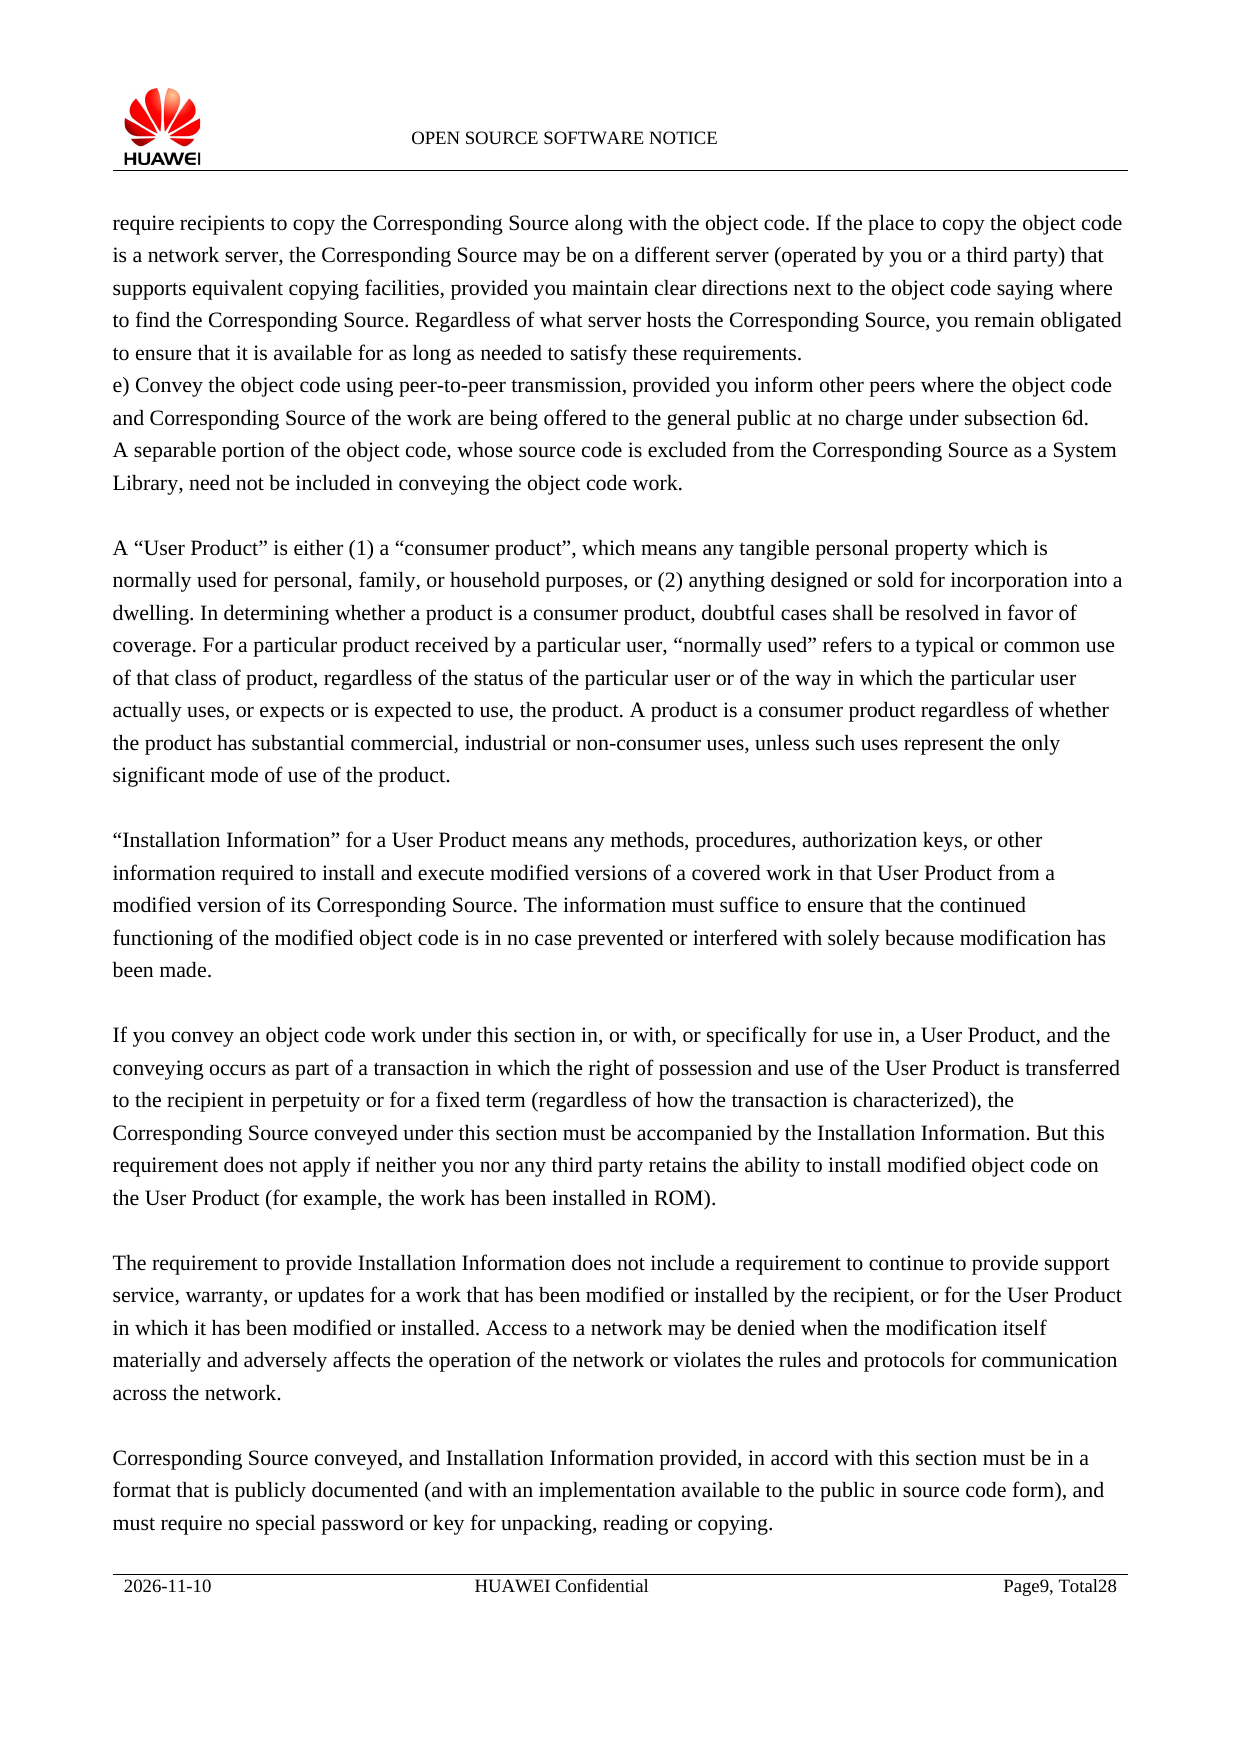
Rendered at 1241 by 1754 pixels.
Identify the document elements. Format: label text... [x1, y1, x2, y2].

text A “User Product” is either (1) a “consumer product”, which means any tangible personal property which is normally used for personal, family, or household purposes, or (2) anything designed or sold for incorporation into a dwelling. In determining whether a product is a consumer product, doubtful cases shall be resolved in favor of coverage. For a particular product received by a particular user, “normally used” refers to a typical or common use of that class of product, regardless of the status of the particular user or of the way in which the particular user actually uses, or expects or is expected to use, the product. A product is a consumer product regardless of whether the product has substantial commercial, industrial or non-consumer uses, unless such uses represent the only significant mode of use of the product. [112, 531, 1128, 791]
text A separable portion of the object code, whose source code is excluded from the Corresponding Source as a System Library, need not be included in conveying the object code work. [112, 434, 1128, 499]
text The requirement to provide Installation Information does not include a requirement to continue to provide support service, warranty, or updates for a work that has been modified or installed by the recipient, or for the User Product in which it has been modified or installed. Access to a network may be denied when the modification itself materially and adversely affects the operation of the network or violates the rules and protocols for communication across the network. [112, 1246, 1128, 1409]
text Corresponding Source conveyed, and Installation Information provided, in accord with this section must be in a format that is publicly documented (and with an implementation available to the public in source code form), and must require no special password or key for unpacking, reading or copying. [112, 1441, 1128, 1539]
picture [124, 88, 201, 165]
text “Installation Information” for a User Product means any methods, procedures, authorization keys, or other information required to install and execute modified versions of a covered work in that User Product from a modified version of its Corresponding Source. The information must suffice to ensure that the continued functioning of the modified object code is in no case prevented or interfered with solely because modification has been made. [112, 824, 1128, 986]
text If you convey an object code work under this section in, or with, or specifically for use in, a User Product, and the conveying occurs as part of a transaction in which the right of possession and use of the User Product is transferred to the recipient in perpetuity or for a fixed term (regardless of how the transaction is characterized), the Corresponding Source conveyed under this section must be accompanied by the Installation Information. But this requirement does not apply if neither you nor any third party retains the ability to install modified object code on the User Product (for example, the work has been installed in ROM). [112, 1019, 1128, 1214]
text e) Convey the object code using peer-to-peer transmission, provided you inform other peers where the object code and Corresponding Source of the work are being offered to the general public at no charge under subsection 6d. [112, 369, 1128, 434]
